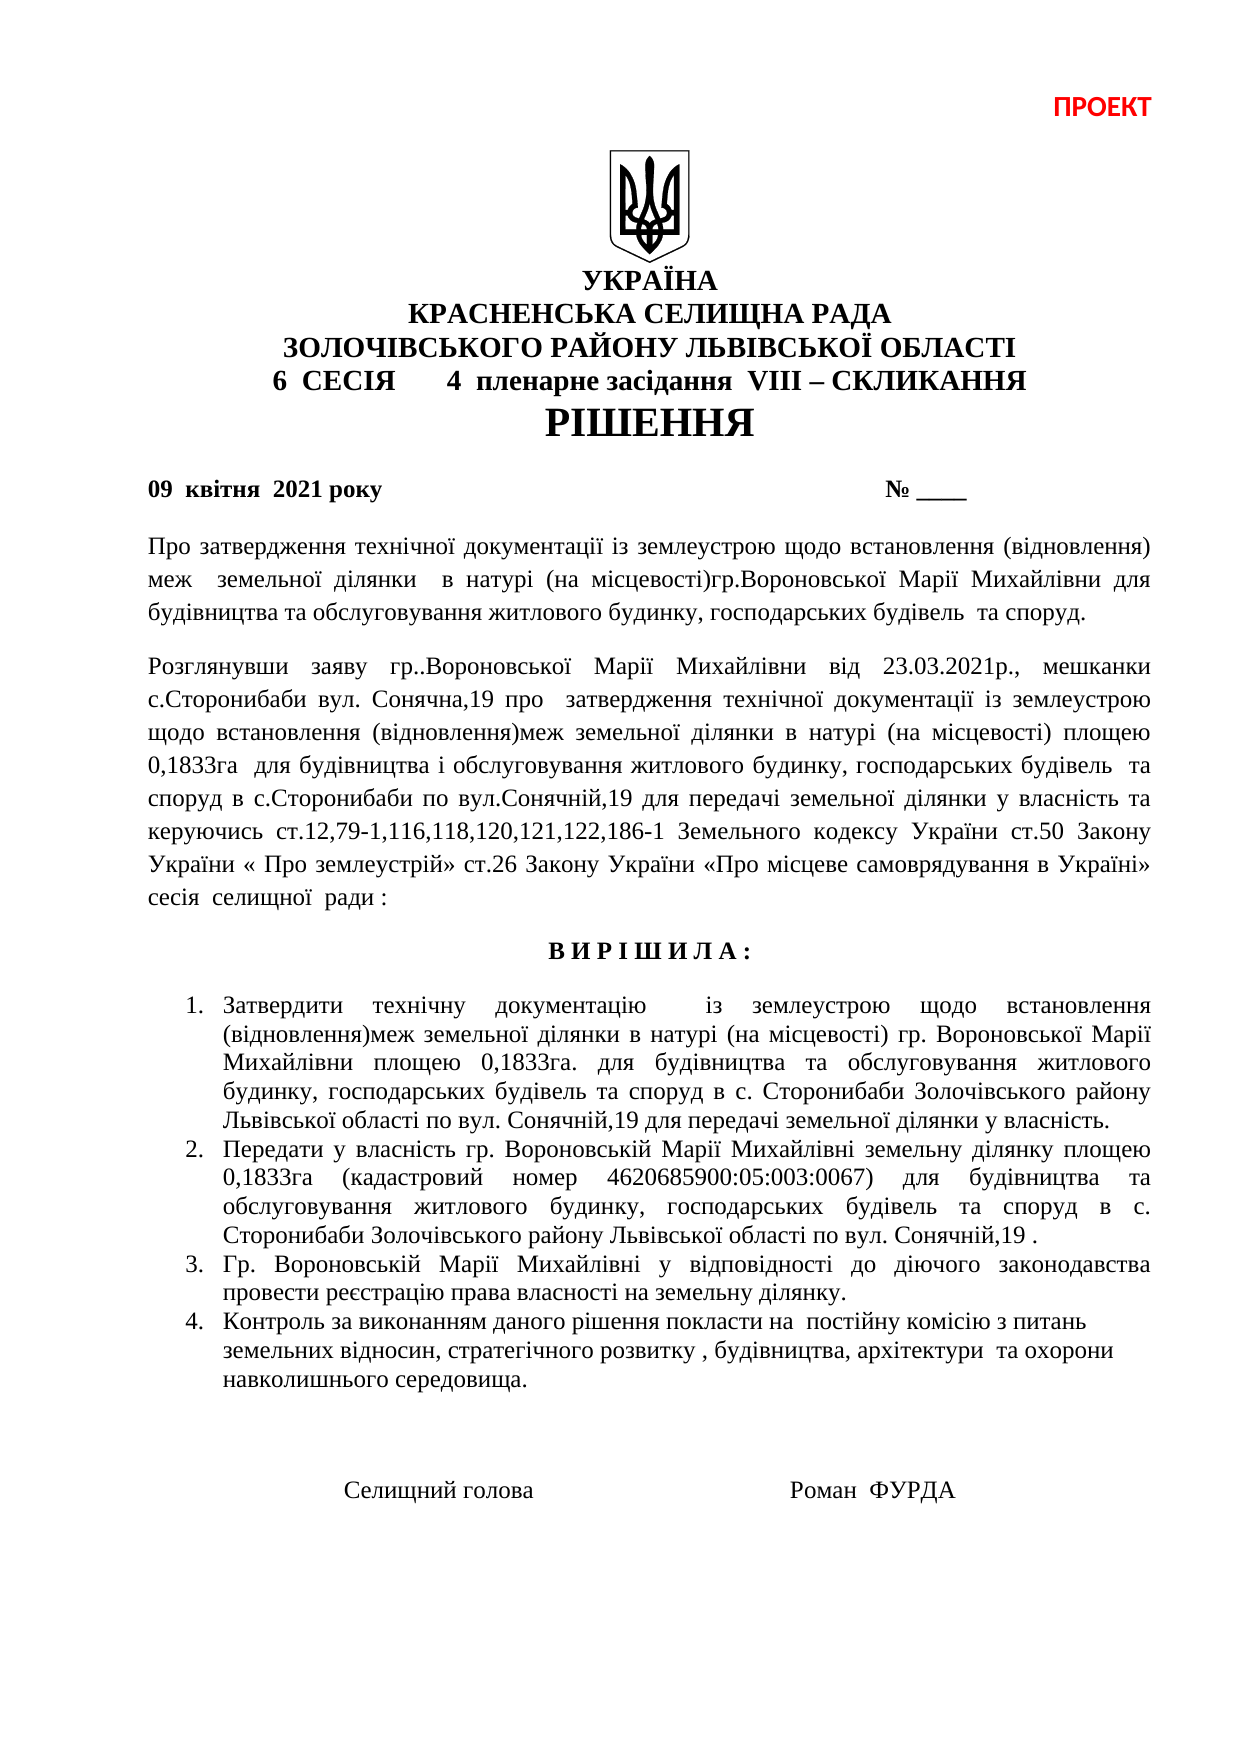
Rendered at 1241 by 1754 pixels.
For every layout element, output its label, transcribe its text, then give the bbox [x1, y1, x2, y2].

text Про затвердження технічної документації із землеустрою щодо встановлення (відновлення) меж земельної ділянки в натурі (на місцевості)гр.Вороновської Марії Михайлівни для будівництва та обслуговування житлового будинку, господарських будівель та споруд. [148, 531, 1152, 626]
text УКРАЇНА [148, 263, 1152, 296]
text ПРОЕКТ [148, 88, 1152, 124]
text Селищний голова Роман ФУРДА [148, 1475, 1152, 1504]
text В И Р І Ш И Л А : [148, 936, 1152, 965]
text 6 СЕСІЯ 4 пленарне засідання VIII – СКЛИКАННЯ [148, 363, 1152, 397]
list Контроль за виконанням даного рішення покласти на постійну комісію з питань земельних відносин, стратегічного розвитку , будівництва, архітектури та охорони навколишнього середовища. [185, 1306, 1152, 1392]
list Затвердити технічну документацію із землеустрою щодо встановлення (відновлення)меж земельної ділянки в натурі (на місцевості) гр. Вороновської Марії Михайлівни площею 0,1833га. для будівництва та обслуговування житлового будинку, господарських будівель та споруд в с. Сторонибаби Золочівського району Львівської області по вул. Сонячній,19 для передачі земельної ділянки у власність. [185, 990, 1152, 1134]
text 09 квітня 2021 року № ____ [148, 474, 1152, 502]
text КРАСНЕНСЬКА СЕЛИЩНА РАДА [148, 296, 1152, 330]
text ЗОЛОЧІВСЬКОГО РАЙОНУ ЛЬВІВСЬКОЇ ОБЛАСТІ [148, 330, 1152, 363]
text РІШЕННЯ [148, 397, 1152, 445]
list Передати у власність гр. Вороновській Марії Михайлівні земельну ділянку площею 0,1833га (кадастровий номер 4620685900:05:003:0067) для будівництва та обслуговування житлового будинку, господарських будівель та споруд в с. Сторонибаби Золочівського району Львівської області по вул. Сонячній,19 . [185, 1134, 1152, 1249]
text Розглянувши заяву гр..Вороновської Марії Михайлівни від 23.03.2021р., мешканки с.Сторонибаби вул. Сонячна,19 про затвердження технічної документації із землеустрою щодо встановлення (відновлення)меж земельної ділянки в натурі (на місцевості) площею 0,1833га для будівництва і обслуговування житлового будинку, господарських будівель та споруд в с.Сторонибаби по вул.Сонячній,19 для передачі земельної ділянки у власність та керуючись ст.12,79-1,116,118,120,121,122,186-1 Земельного кодексу України ст.50 Закону України « Про землеустрій» ст.26 Закону України «Про місцеве самоврядування в Україні» сесія селищної ради : [148, 651, 1152, 911]
list Гр. Вороновській Марії Михайлівні у відповідності до діючого законодавства провести реєстрацію права власності на земельну ділянку. [185, 1249, 1152, 1306]
